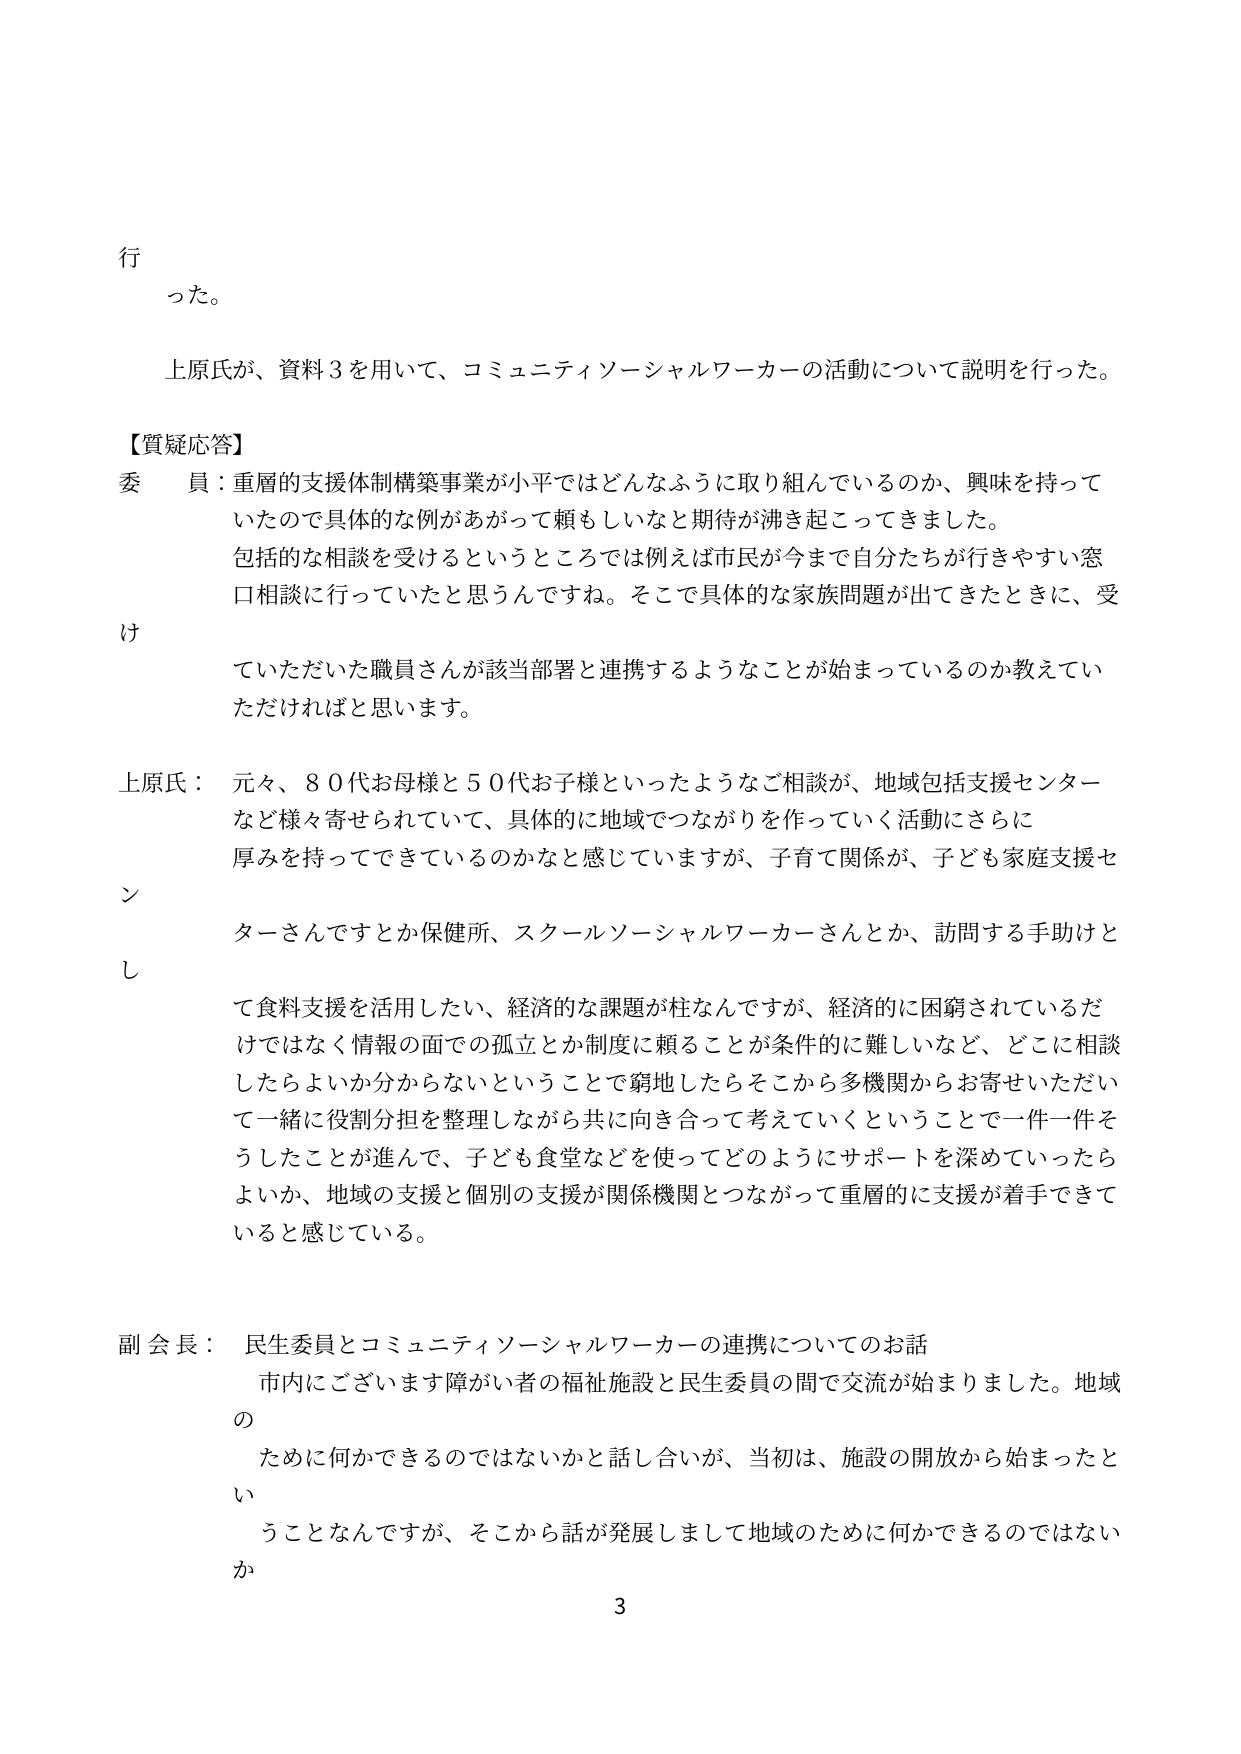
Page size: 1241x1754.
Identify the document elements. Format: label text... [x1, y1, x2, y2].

text けではなく情報の面での孤立とか制度に頼ることが条件的に難しいなど、どこに相談したらよいか分からないということで窮地したらそこから多機関からお寄せいただいて一緒に役割分担を整理しながら共に向き合って考えていくということで一件一件そうしたことが進んで、子ども食堂などを使ってどのようにサポートを深めていったらよいか、地域の支援と個別の支援が関係機関とつながって重層的に支援が着手できていると感じている。 [118, 1025, 1122, 1250]
text った。 [118, 275, 1122, 313]
text 厚みを持ってできているのかなと感じていますが、子育て関係が、子ども家庭支援セン [118, 838, 1122, 913]
text 副 会 長： 民生委員とコミュニティソーシャルワーカーの連携についてのお話 [118, 1325, 1122, 1363]
text ていただいた職員さんが該当部署と連携するようなことが始まっているのか教えてい [118, 650, 1122, 688]
text て食料支援を活用したい、経済的な課題が柱なんですが、経済的に困窮されているだ [118, 988, 1122, 1025]
text 口相談に行っていたと思うんですね。そこで具体的な家族問題が出てきたときに、受け [118, 575, 1122, 650]
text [118, 238, 1122, 275]
text 上原氏が、資料３を用いて、コミュニティソーシャルワーカーの活動について説明を行った。 [118, 350, 1122, 388]
text 委 員：重層的支援体制構築事業が小平ではどんなふうに取り組んでいるのか、興味を持って [118, 463, 1122, 500]
text いたので具体的な例があがって頼もしいなと期待が沸き起こってきました。 [118, 500, 1122, 538]
text 包括的な相談を受けるというところでは例えば市民が今まで自分たちが行きやすい窓 [118, 538, 1122, 575]
text うことなんですが、そこから話が発展しまして地域のために何かできるのではないか [118, 1513, 1122, 1588]
text 市内にございます障がい者の福祉施設と民生委員の間で交流が始まりました。地域の [118, 1363, 1122, 1438]
text など様々寄せられていて、具体的に地域でつながりを作っていく活動にさらに [118, 800, 1122, 838]
text ただければと思います。 [118, 688, 1122, 725]
text 【質疑応答】 [118, 425, 1122, 463]
text ターさんですとか保健所、スクールソーシャルワーカーさんとか、訪問する手助けとし [118, 913, 1122, 988]
text 上原氏： 元々、８０代お母様と５０代お子様といったようなご相談が、地域包括支援センター [118, 763, 1122, 800]
text ために何かできるのではないかと話し合いが、当初は、施設の開放から始まったとい [118, 1438, 1122, 1513]
